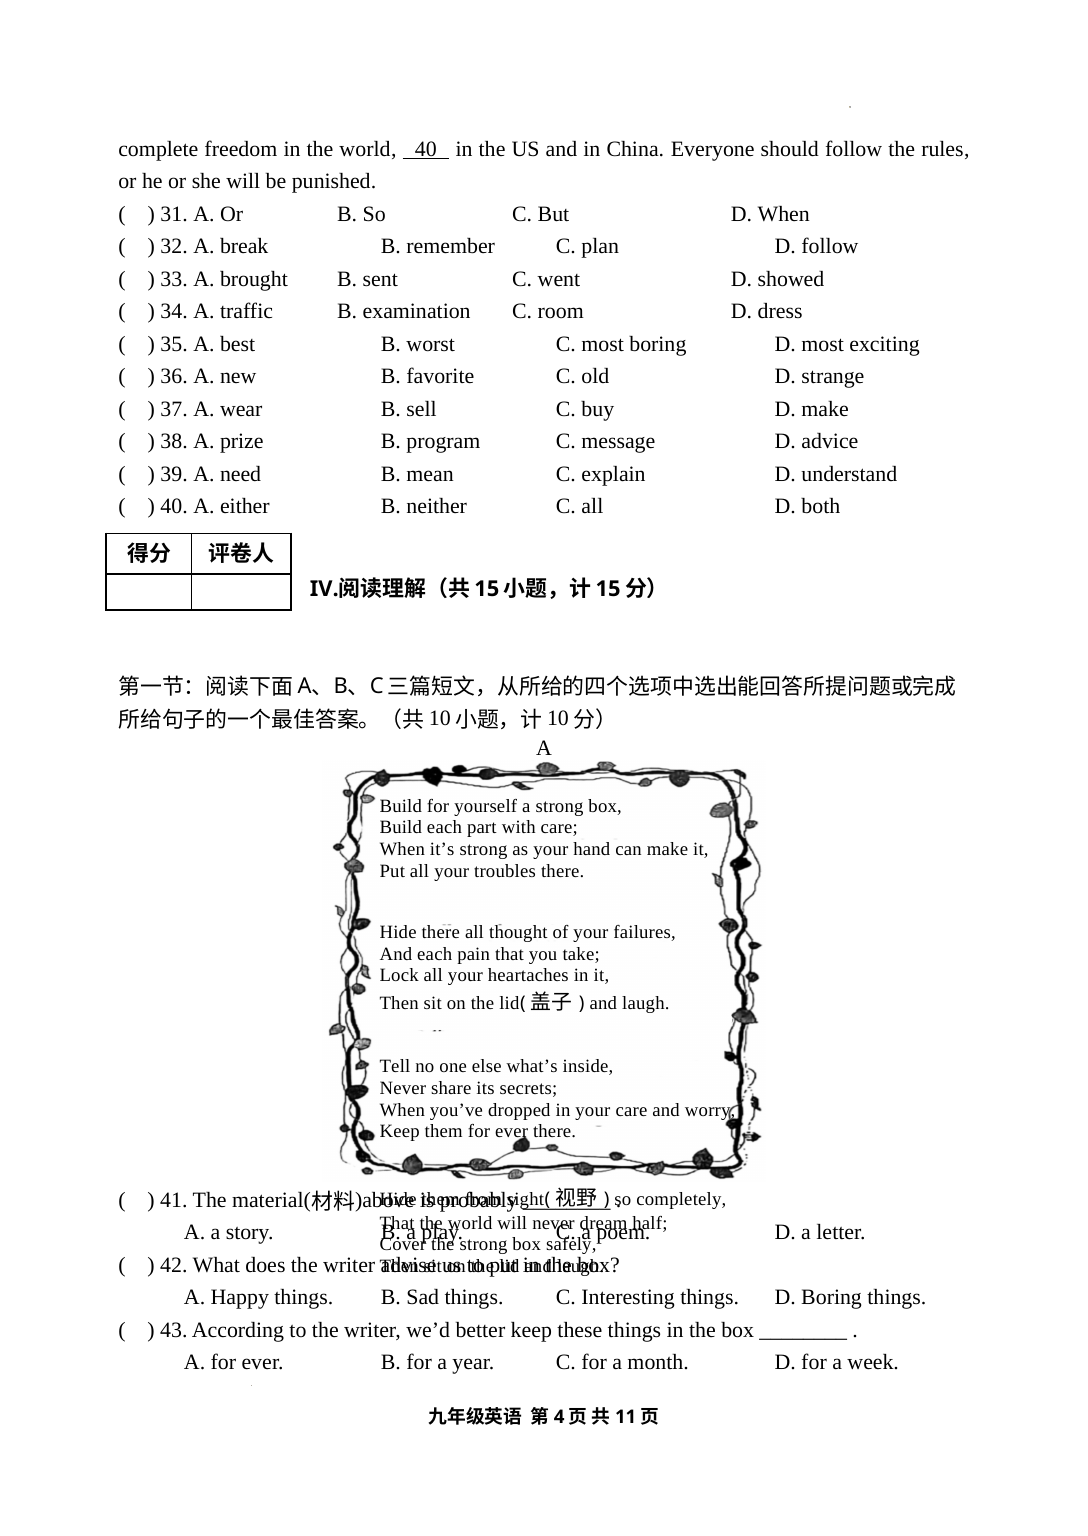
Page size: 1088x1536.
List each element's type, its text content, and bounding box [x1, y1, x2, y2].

text A. for ever. B. for a year. C. for a month. D. for a week. [118, 1346, 969, 1378]
text ( ) 37. A. wear B. sell C. buy D. make [118, 392, 969, 425]
text ( ) 33. A. brought B. sent C. went D. showed [118, 262, 969, 295]
text A [118, 734, 969, 761]
text ( ) 41. The material(材料)above is probably ________ . [118, 1183, 969, 1216]
text ( ) 32. A. break B. remember C. plan D. follow [118, 230, 969, 262]
table_header 得分 [107, 534, 191, 573]
text A. Happy things. B. Sad things. C. Interesting things. D. Boring things. [118, 1281, 969, 1313]
text ( ) 35. A. best B. worst C. most boring D. most exciting [118, 327, 969, 360]
text ( ) 36. A. new B. favorite C. old D. strange [118, 360, 969, 392]
text ( ) 34. A. traffic B. examination C. room D. dress [118, 295, 969, 327]
text ( ) 40. A. either B. neither C. all D. both [118, 490, 969, 522]
text A. a story. B. a play. C. a poem. D. a letter. [118, 1216, 969, 1248]
text ( ) 43. According to the writer, we’d better keep these things in the box ________ . [118, 1313, 969, 1346]
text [118, 132, 969, 197]
picture [322, 761, 766, 1182]
text ( ) 39. A. need B. mean C. explain D. understand [118, 457, 969, 490]
text ( ) 31. A. Or B. So C. But D. When [118, 197, 969, 230]
table_header 评卷人 [192, 534, 290, 573]
table_cell [107, 575, 191, 609]
text IV.阅读理解（共15小题，计15分） [292, 571, 969, 604]
text ( ) 38. A. prize B. program C. message D. advice [118, 425, 969, 457]
table_cell [192, 575, 290, 609]
text ( ) 42. What does the writer advise us to put in the box? [118, 1248, 969, 1281]
text 第一节：阅读下面A、B、C三篇短文，从所给的四个选项中选出能回答所提问题或完成所给句子的一个最佳答案。（共10小题，计10分） [118, 669, 969, 734]
